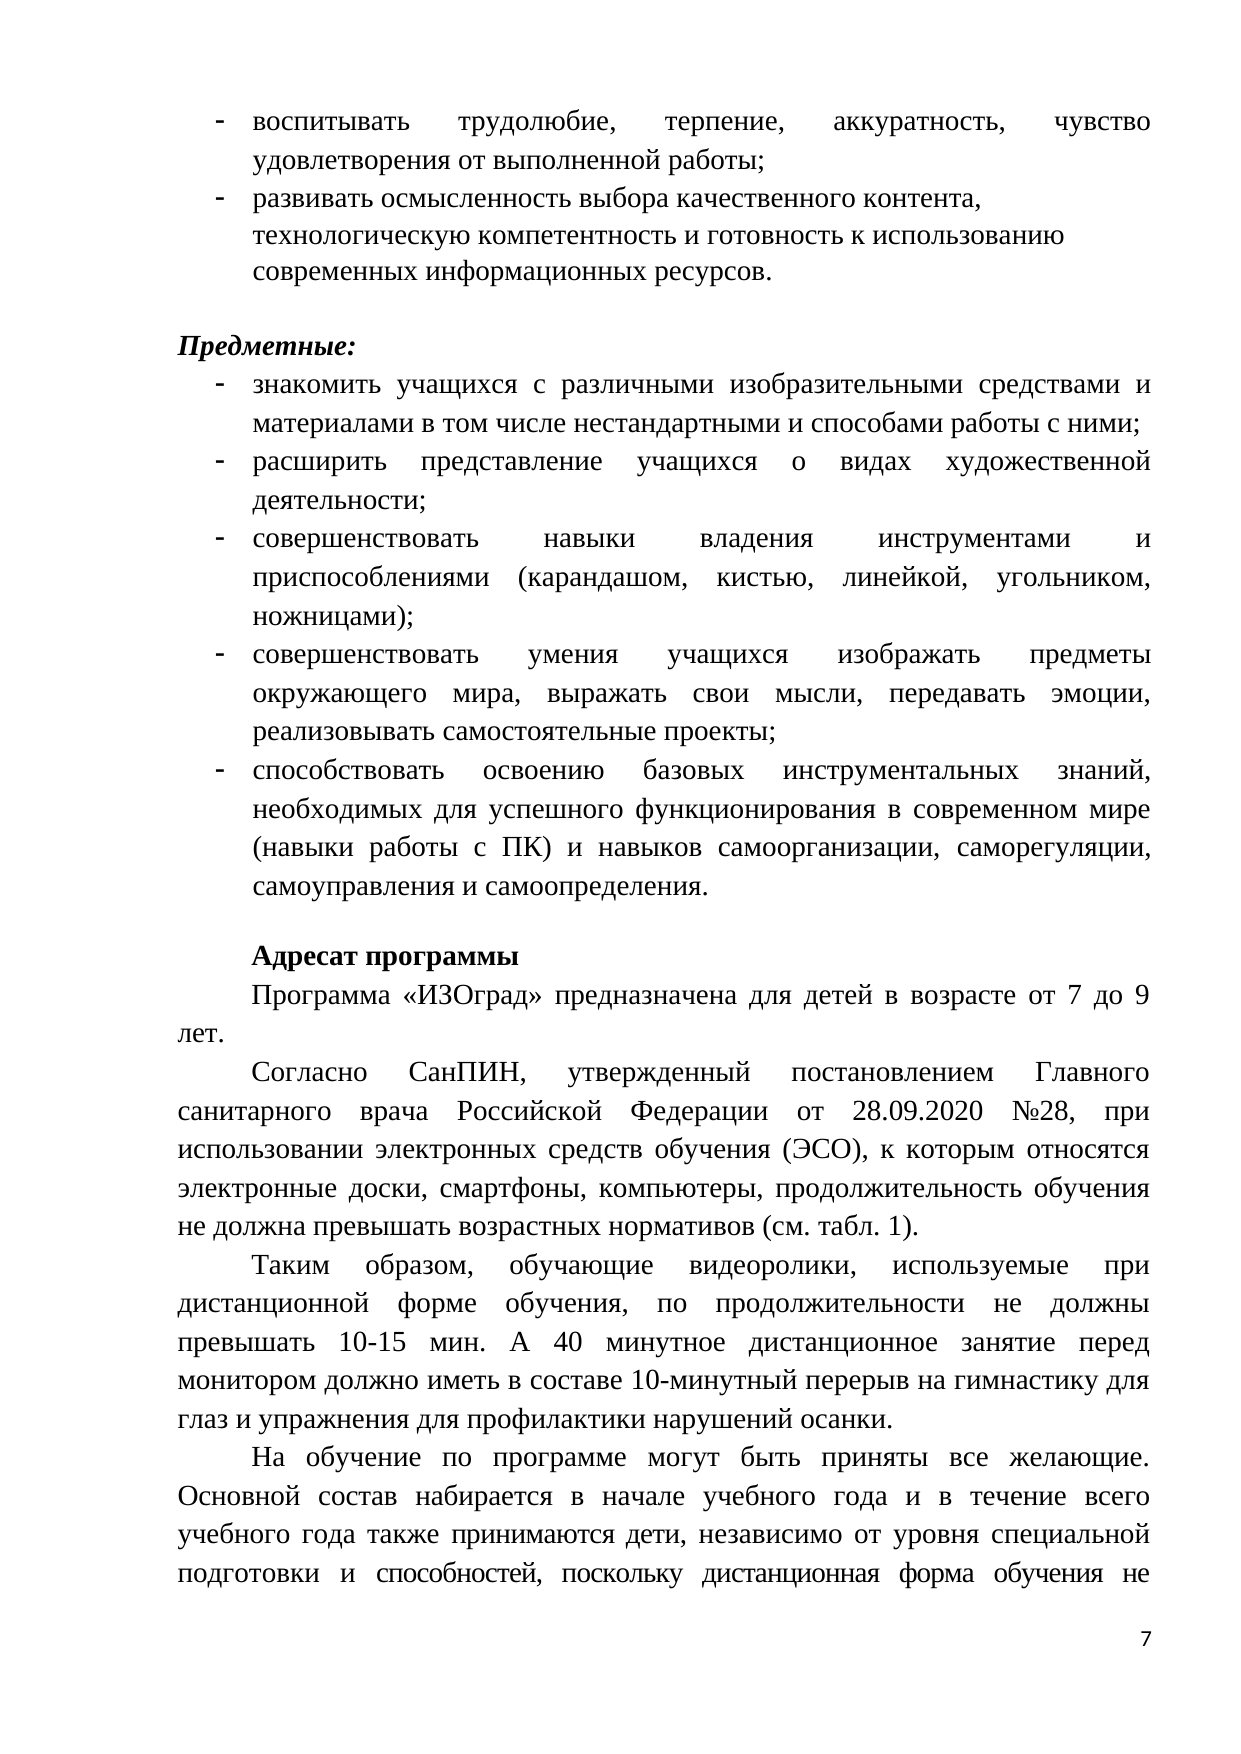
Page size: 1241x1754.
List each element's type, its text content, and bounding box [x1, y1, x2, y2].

text Согласно СанПИН, утвержденный постановлением Главного санитарного врача Российской Федерации от 28.09.2020 №28, при использовании электронных средств обучения (ЭСО), к которым относятся электронные доски, смартфоны, компьютеры, продолжительность обучения не должна превышать возрастных нормативов (см. табл. 1). [177, 1054, 1151, 1242]
list способствовать освоению базовых инструментальных знаний, необходимых для успешного функционирования в современном мире (навыки работы с ПК) и навыков самоорганизации, саморегуляции, самоуправления и самоопределения. [215, 752, 1152, 901]
list расширить представление учащихся о видах художественной деятельности; [215, 443, 1152, 516]
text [177, 1439, 1151, 1589]
list развивать осмысленность выбора качественного контента, технологическую компетентность и готовность к использованию современных информационных ресурсов. [215, 181, 1152, 287]
text Адресат программы [177, 938, 1152, 972]
list совершенствовать навыки владения инструментами и приспособлениями (карандашом, кистью, линейкой, угольником, ножницами); [215, 521, 1152, 631]
text Предметные: [177, 328, 1152, 361]
list воспитывать трудолюбие, терпение, аккуратность, чувство удовлетворения от выполненной работы; [215, 103, 1152, 176]
list совершенствовать умения учащихся изображать предметы окружающего мира, выражать свои мысли, передавать эмоции, реализовывать самостоятельные проекты; [215, 636, 1152, 747]
text Таким образом, обучающие видеоролики, используемые при дистанционной форме обучения, по продолжительности не должны превышать 10-15 мин. А 40 минутное дистанционное занятие перед монитором должно иметь в составе 10-минутный перерыв на гимнастику для глаз и упражнения для профилактики нарушений осанки. [177, 1247, 1151, 1434]
text Программа «ИЗОград» предназначена для детей в возрасте от 7 до 9 лет. [177, 977, 1151, 1049]
list знакомить учащихся с различными изобразительными средствами и материалами в том числе нестандартными и способами работы с ними; [215, 366, 1152, 438]
